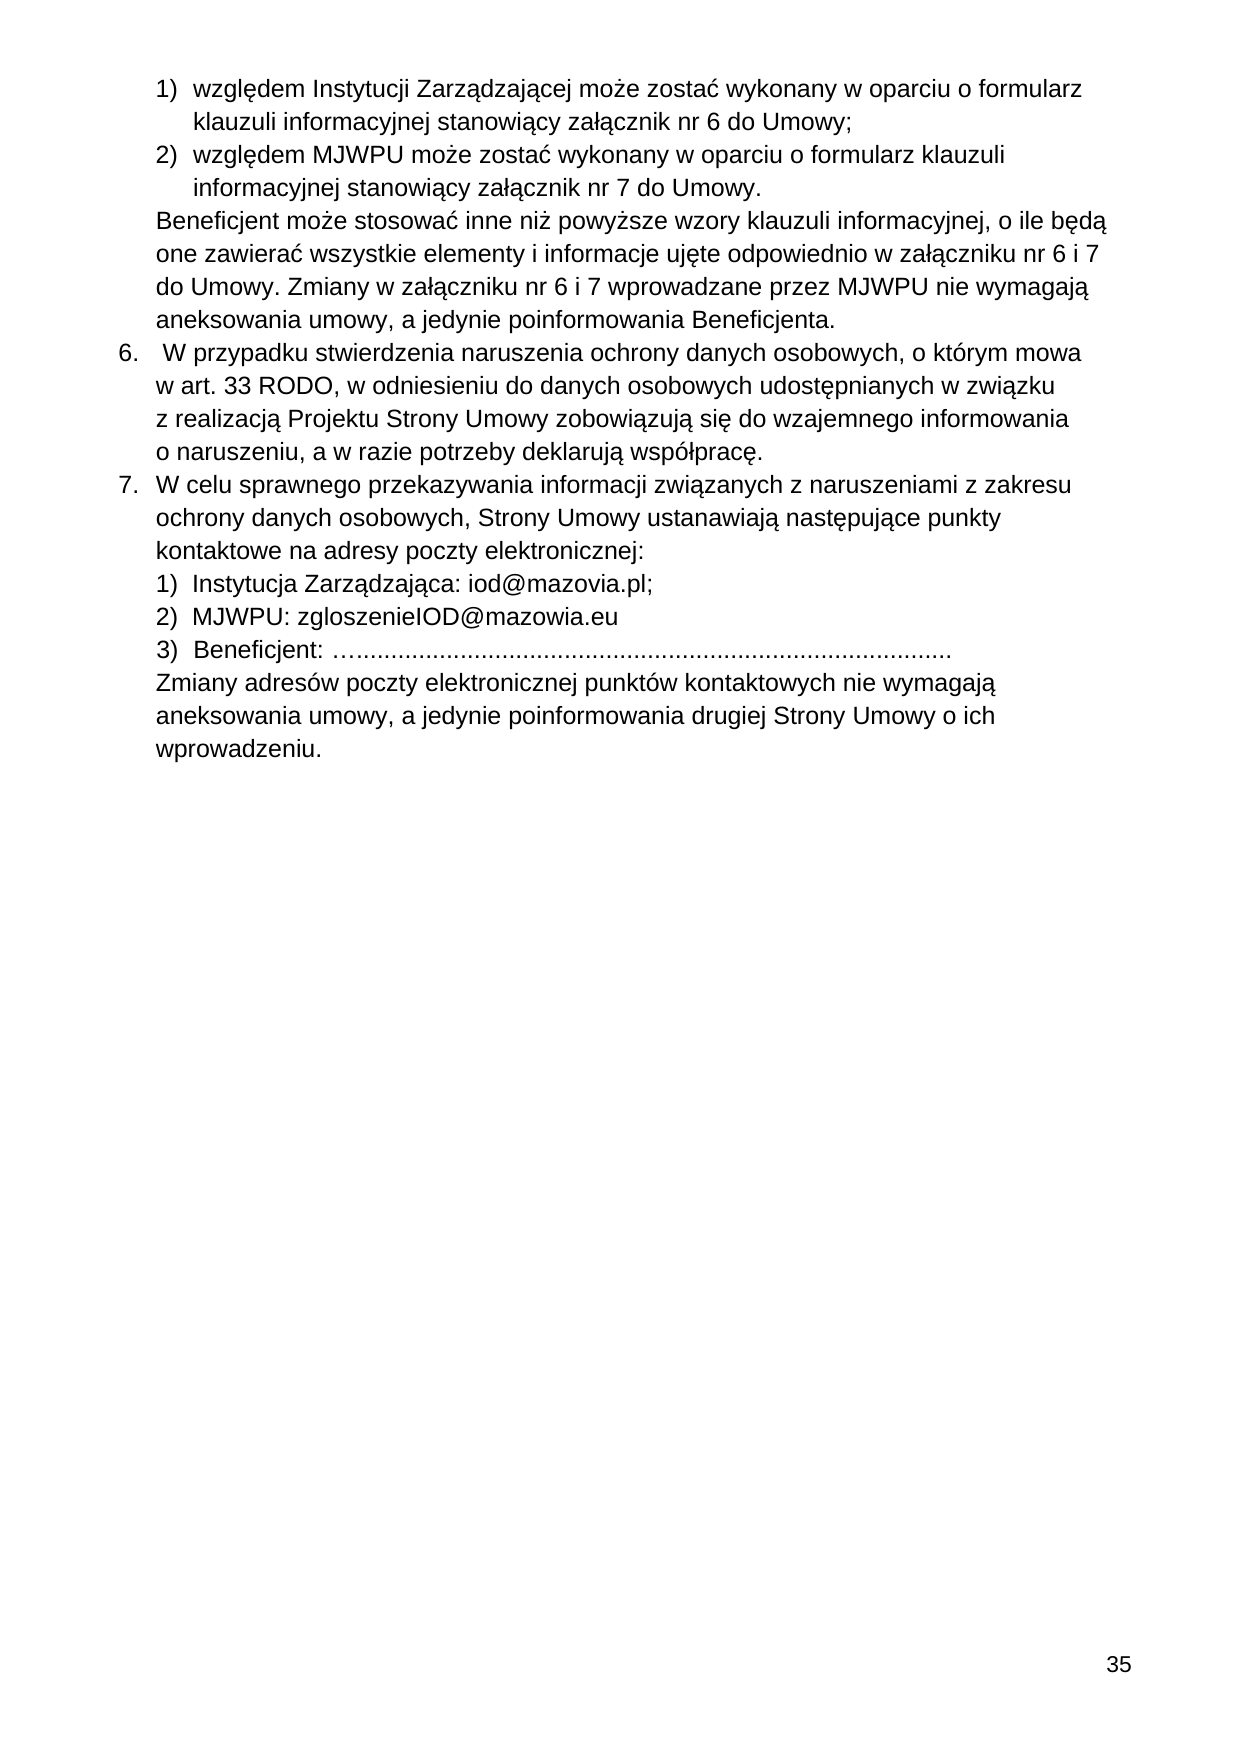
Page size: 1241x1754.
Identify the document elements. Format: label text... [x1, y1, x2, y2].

list względem Instytucji Zarządzającej może zostać wykonany w oparciu o formularz klauzuli informacyjnej stanowiący załącznik nr 6 do Umowy; [155, 74, 1132, 136]
list W przypadku stwierdzenia naruszenia ochrony danych osobowych, o którym mowa w art. 33 RODO, w odniesieniu do danych osobowych udostępnianych w związku z realizacją Projektu Strony Umowy zobowiązują się do wzajemnego informowania o naruszeniu, a w razie potrzeby deklarują współpracę. [118, 338, 1132, 466]
text Beneficjent może stosować inne niż powyższe wzory klauzuli informacyjnej, o ile będą one zawierać wszystkie elementy i informacje ujęte odpowiednio w załączniku nr 6 i 7 do Umowy. Zmiany w załączniku nr 6 i 7 wprowadzane przez MJWPU nie wymagają aneksowania umowy, a jedynie poinformowania Beneficjenta. [156, 206, 1132, 334]
list względem MJWPU może zostać wykonany w oparciu o formularz klauzuli informacyjnej stanowiący załącznik nr 7 do Umowy. [155, 140, 1132, 202]
text Zmiany adresów poczty elektronicznej punktów kontaktowych nie wymagają aneksowania umowy, a jedynie poinformowania drugiej Strony Umowy o ich wprowadzeniu. [156, 668, 1132, 763]
list MJWPU: zgloszenieIOD@mazowia.eu [156, 602, 1132, 631]
list Beneficjent: …...................................................................................... [156, 635, 1132, 664]
list W celu sprawnego przekazywania informacji związanych z naruszeniami z zakresu ochrony danych osobowych, Strony Umowy ustanawiają następujące punkty kontaktowe na adresy poczty elektronicznej: [118, 470, 1132, 565]
list Instytucja Zarządzająca: iod@mazovia.pl; [156, 569, 1132, 598]
